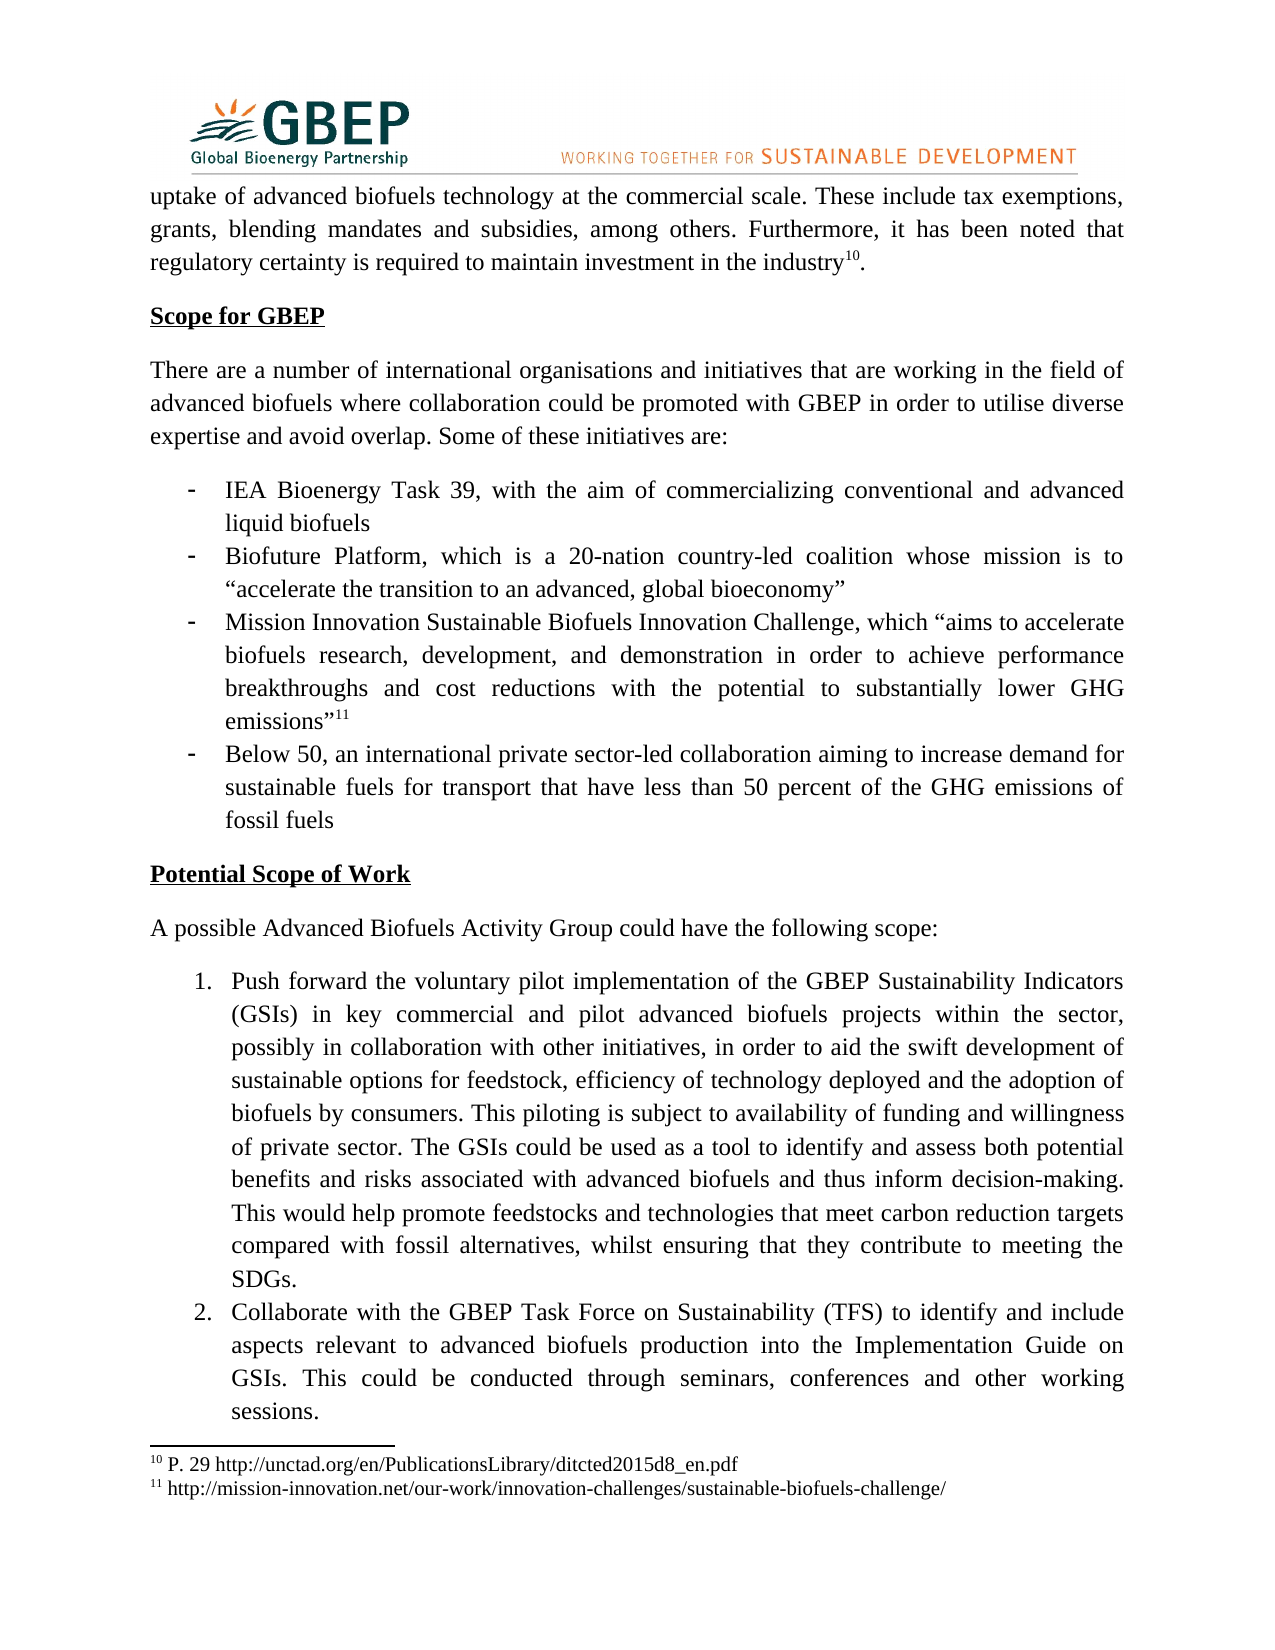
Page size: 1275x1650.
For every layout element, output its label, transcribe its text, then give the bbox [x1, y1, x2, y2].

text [150, 181, 1125, 276]
text There are a number of international organisations and initiatives that are working in the field of advanced biofuels where collaboration could be promoted with GBEP in order to utilise diverse expertise and avoid overlap. Some of these initiatives are: [150, 355, 1125, 449]
list Below 50, an international private sector-led collaboration aiming to increase demand for sustainable fuels for transport that have less than 50 percent of the GHG emissions of fossil fuels [187, 739, 1125, 834]
list Collaborate with the GBEP Task Force on Sustainability (TFS) to identify and include aspects relevant to advanced biofuels production into the Implementation Guide on GSIs. This could be conducted through seminars, conferences and other working sessions. [194, 1297, 1125, 1424]
text Scope for GBEP [150, 301, 1125, 330]
text Potential Scope of Work [150, 859, 1125, 887]
list Push forward the voluntary pilot implementation of the GBEP Sustainability Indicators (GSIs) in key commercial and pilot advanced biofuels projects within the sector, possibly in collaboration with other initiatives, in order to aid the swift development of sustainable options for feedstock, efficiency of technology deployed and the adoption of biofuels by consumers. This piloting is subject to availability of funding and willingness of private sector. The GSIs could be used as a tool to identify and assess both potential benefits and risks associated with advanced biofuels and thus inform decision-making. This would help promote feedstocks and technologies that meet carbon reduction targets compared with fossil alternatives, whilst ensuring that they contribute to meeting the SDGs. [194, 966, 1125, 1292]
list Biofuture Platform, which is a 20-nation country-led coalition whose mission is to “accelerate the transition to an advanced, global bioeconomy” [187, 541, 1125, 602]
text A possible Advanced Biofuels Activity Group could have the following scope: [150, 913, 1125, 941]
list Mission Innovation Sustainable Biofuels Innovation Challenge, which “aims to accelerate biofuels research, development, and demonstration in order to achieve performance breakthroughs and cost reductions with the potential to substantially lower GHG emissions” [187, 607, 1125, 734]
list IEA Bioenergy Task 39, with the aim of commercializing conventional and advanced liquid biofuels [187, 475, 1125, 536]
